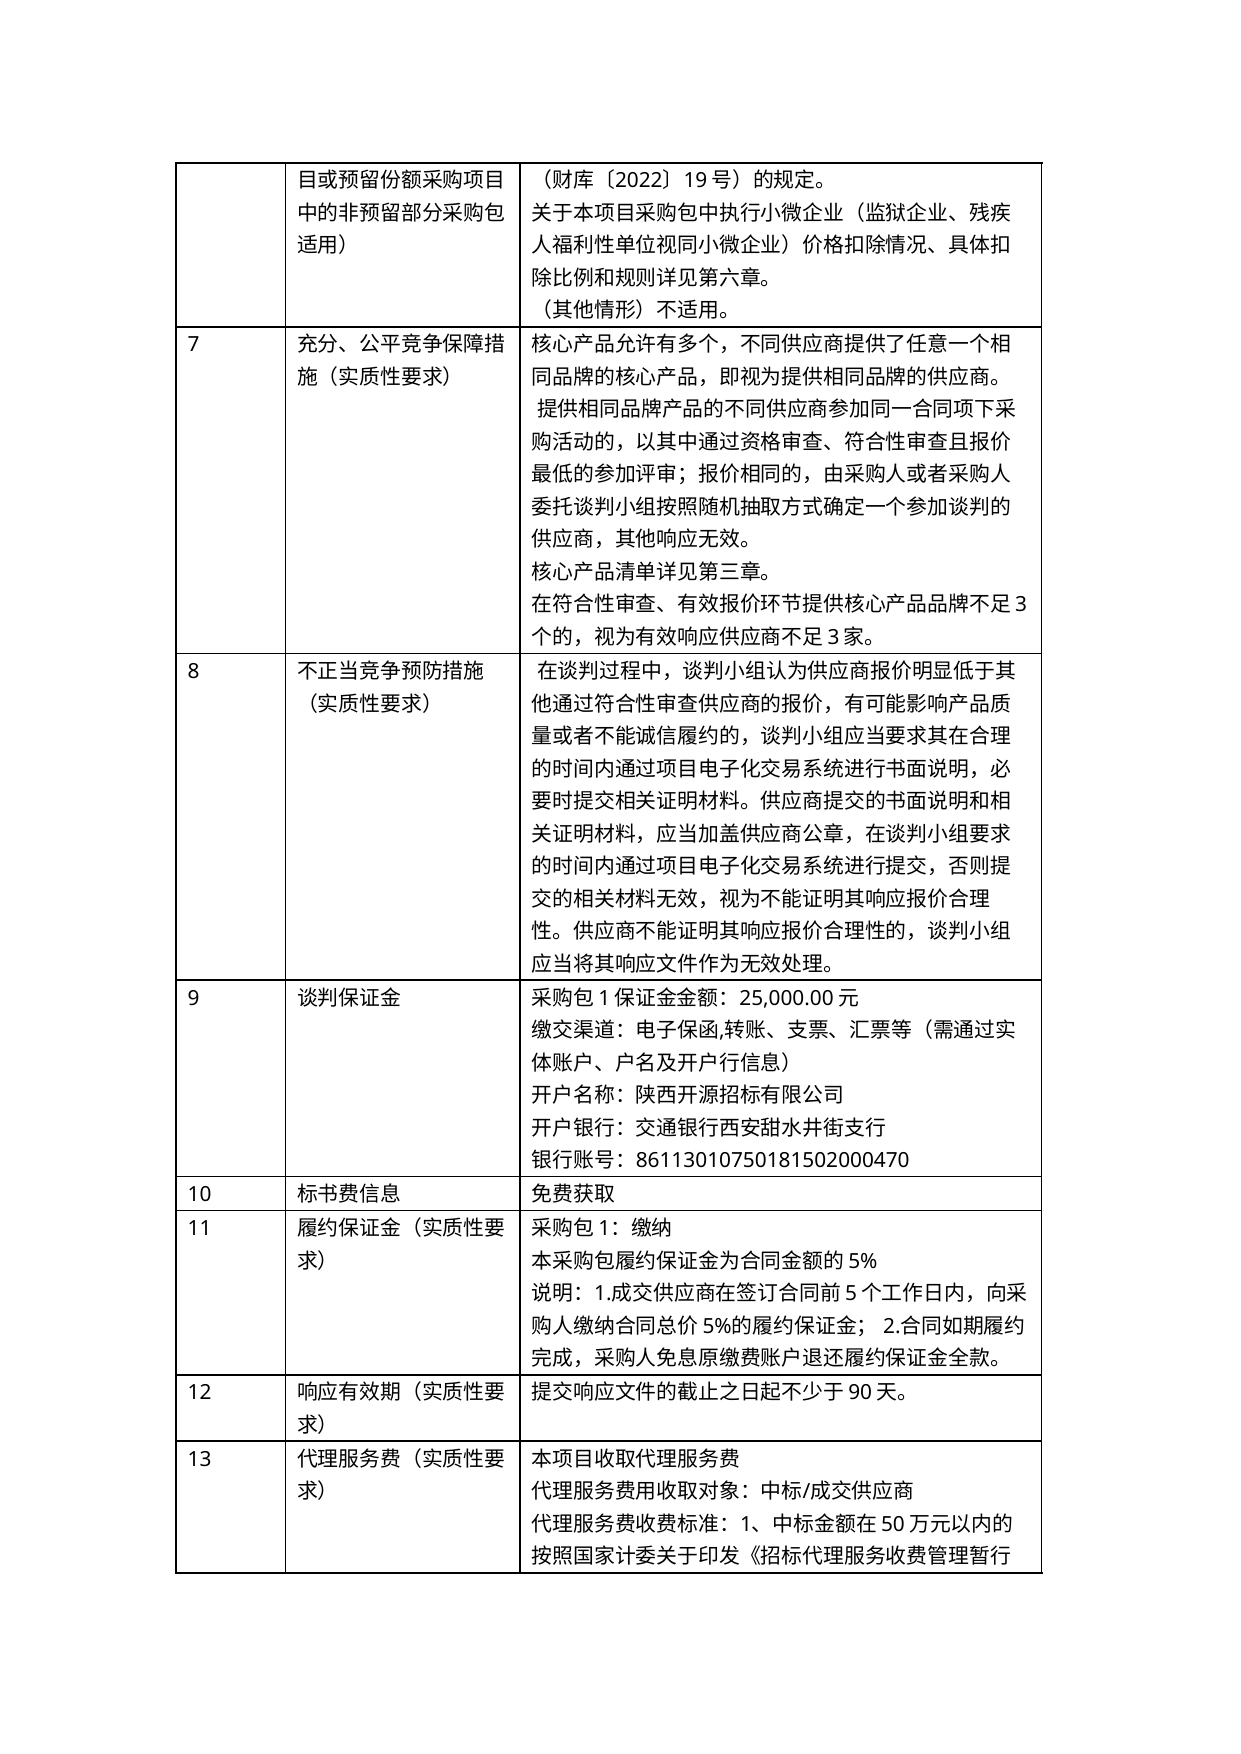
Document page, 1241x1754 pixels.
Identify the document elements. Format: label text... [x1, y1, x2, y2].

table_cell 不正当竞争预防措施（实质性要求） [286, 654, 519, 979]
table_cell 采购包1：缴纳 本采购包履约保证金为合同金额的5% 说明：1.成交供应商在签订合同前5个工作日内，向采购人缴纳合同总价5%的履约保证金； 2.合同如期履约完成，采购人免息原缴费账户退还履约保证金全款。 [521, 1211, 1041, 1374]
table_cell 谈判保证金 [286, 981, 519, 1176]
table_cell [521, 1442, 1041, 1572]
table_cell 8 [177, 654, 285, 979]
table_cell 12 [177, 1376, 285, 1440]
table_cell 核心产品允许有多个，不同供应商提供了任意一个相同品牌的核心产品，即视为提供相同品牌的供应商。 提供相同品牌产品的不同供应商参加同一合同项下采购活动的，以其中通过资格审查、符合性审查且报价最低的参加评审；报价相同的，由采购人或者采购人委托谈判小组按照随机抽取方式确定一个参加谈判的供应商，其他响应无效。 核心产品清单详见第三章。 在符合性审查、有效报价环节提供核心产品品牌不足3个的，视为有效响应供应商不足3家。 [521, 328, 1041, 653]
table_cell 6 [177, 164, 285, 326]
table_cell 免费获取 [521, 1177, 1041, 1210]
table_cell 13 [177, 1442, 285, 1572]
table_cell 9 [177, 981, 285, 1176]
table_cell 标书费信息 [286, 1177, 519, 1210]
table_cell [521, 164, 1041, 326]
table_cell 提交响应文件的截止之日起不少于90天。 [521, 1376, 1041, 1440]
table_cell 采购包1保证金金额：25,000.00元 缴交渠道：电子保函,转账、支票、汇票等（需通过实体账户、户名及开户行信息） 开户名称：陕西开源招标有限公司 开户银行：交通银行西安甜水井街支行 银行账号：86113010750181502000470 [521, 981, 1041, 1176]
table_cell 7 [177, 328, 285, 653]
table_cell 10 [177, 1177, 285, 1210]
table_cell 充分、公平竞争保障措施（实质性要求） [286, 328, 519, 653]
table_cell 在谈判过程中，谈判小组认为供应商报价明显低于其他通过符合性审查供应商的报价，有可能影响产品质量或者不能诚信履约的，谈判小组应当要求其在合理的时间内通过项目电子化交易系统进行书面说明，必要时提交相关证明材料。供应商提交的书面说明和相关证明材料，应当加盖供应商公章，在谈判小组要求的时间内通过项目电子化交易系统进行提交，否则提交的相关材料无效，视为不能证明其响应报价合理性。供应商不能证明其响应报价合理性的，谈判小组应当将其响应文件作为无效处理。 [521, 654, 1041, 979]
table_cell 代理服务费（实质性要求） [286, 1442, 519, 1572]
table_cell 响应有效期（实质性要求） [286, 1376, 519, 1440]
table_cell 11 [177, 1211, 285, 1374]
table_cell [286, 164, 519, 326]
table_cell 履约保证金（实质性要求） [286, 1211, 519, 1374]
